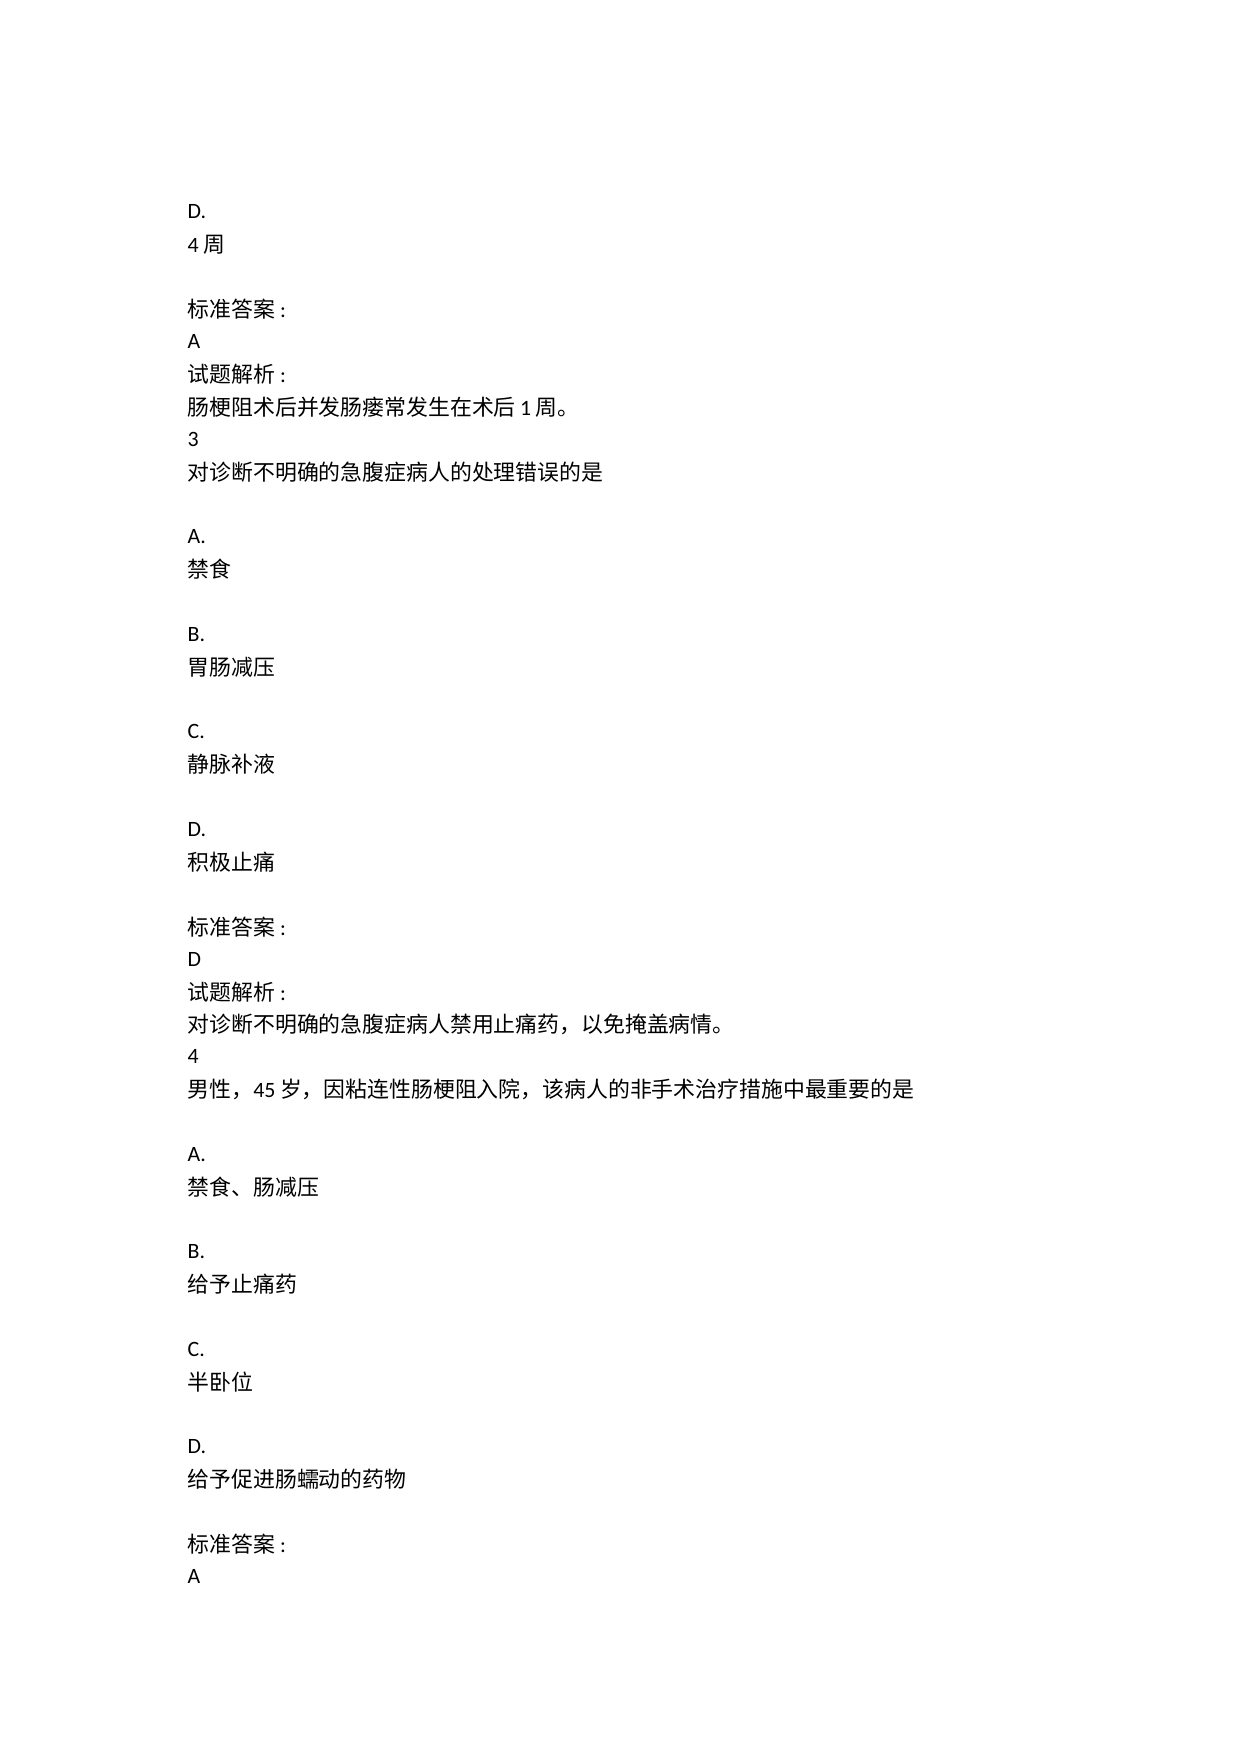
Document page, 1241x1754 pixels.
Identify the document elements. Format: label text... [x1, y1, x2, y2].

text 3 [187, 422, 1053, 454]
text C. [187, 714, 1053, 747]
text D [187, 942, 1053, 974]
text 4周 [187, 227, 1053, 259]
text 半卧位 [187, 1364, 1053, 1397]
text 肠梗阻术后并发肠瘘常发生在术后1周。 [187, 389, 1053, 422]
text A. [187, 1137, 1053, 1169]
text A. [187, 519, 1053, 552]
text 胃肠减压 [187, 649, 1053, 682]
text A [187, 1559, 1053, 1592]
text 静脉补液 [187, 747, 1053, 779]
text 对诊断不明确的急腹症病人的处理错误的是 [187, 454, 1053, 487]
text 给予促进肠蠕动的药物 [187, 1462, 1053, 1494]
text D. [187, 1429, 1053, 1462]
text 给予止痛药 [187, 1267, 1053, 1299]
text 标准答案 : [187, 1527, 1053, 1559]
text 标准答案 : [187, 909, 1053, 942]
text 4 [187, 1039, 1053, 1072]
text A [187, 324, 1053, 357]
text D. [187, 194, 1053, 227]
text 禁食、肠减压 [187, 1169, 1053, 1202]
text 试题解析 : [187, 974, 1053, 1007]
text 标准答案 : [187, 292, 1053, 324]
text B. [187, 1234, 1053, 1267]
text C. [187, 1332, 1053, 1364]
text 禁食 [187, 552, 1053, 584]
text 积极止痛 [187, 844, 1053, 877]
text 男性，45岁，因粘连性肠梗阻入院，该病人的非手术治疗措施中最重要的是 [187, 1072, 1053, 1104]
text 试题解析 : [187, 357, 1053, 389]
text B. [187, 617, 1053, 649]
text D. [187, 812, 1053, 844]
text 对诊断不明确的急腹症病人禁用止痛药，以免掩盖病情。 [187, 1007, 1053, 1039]
